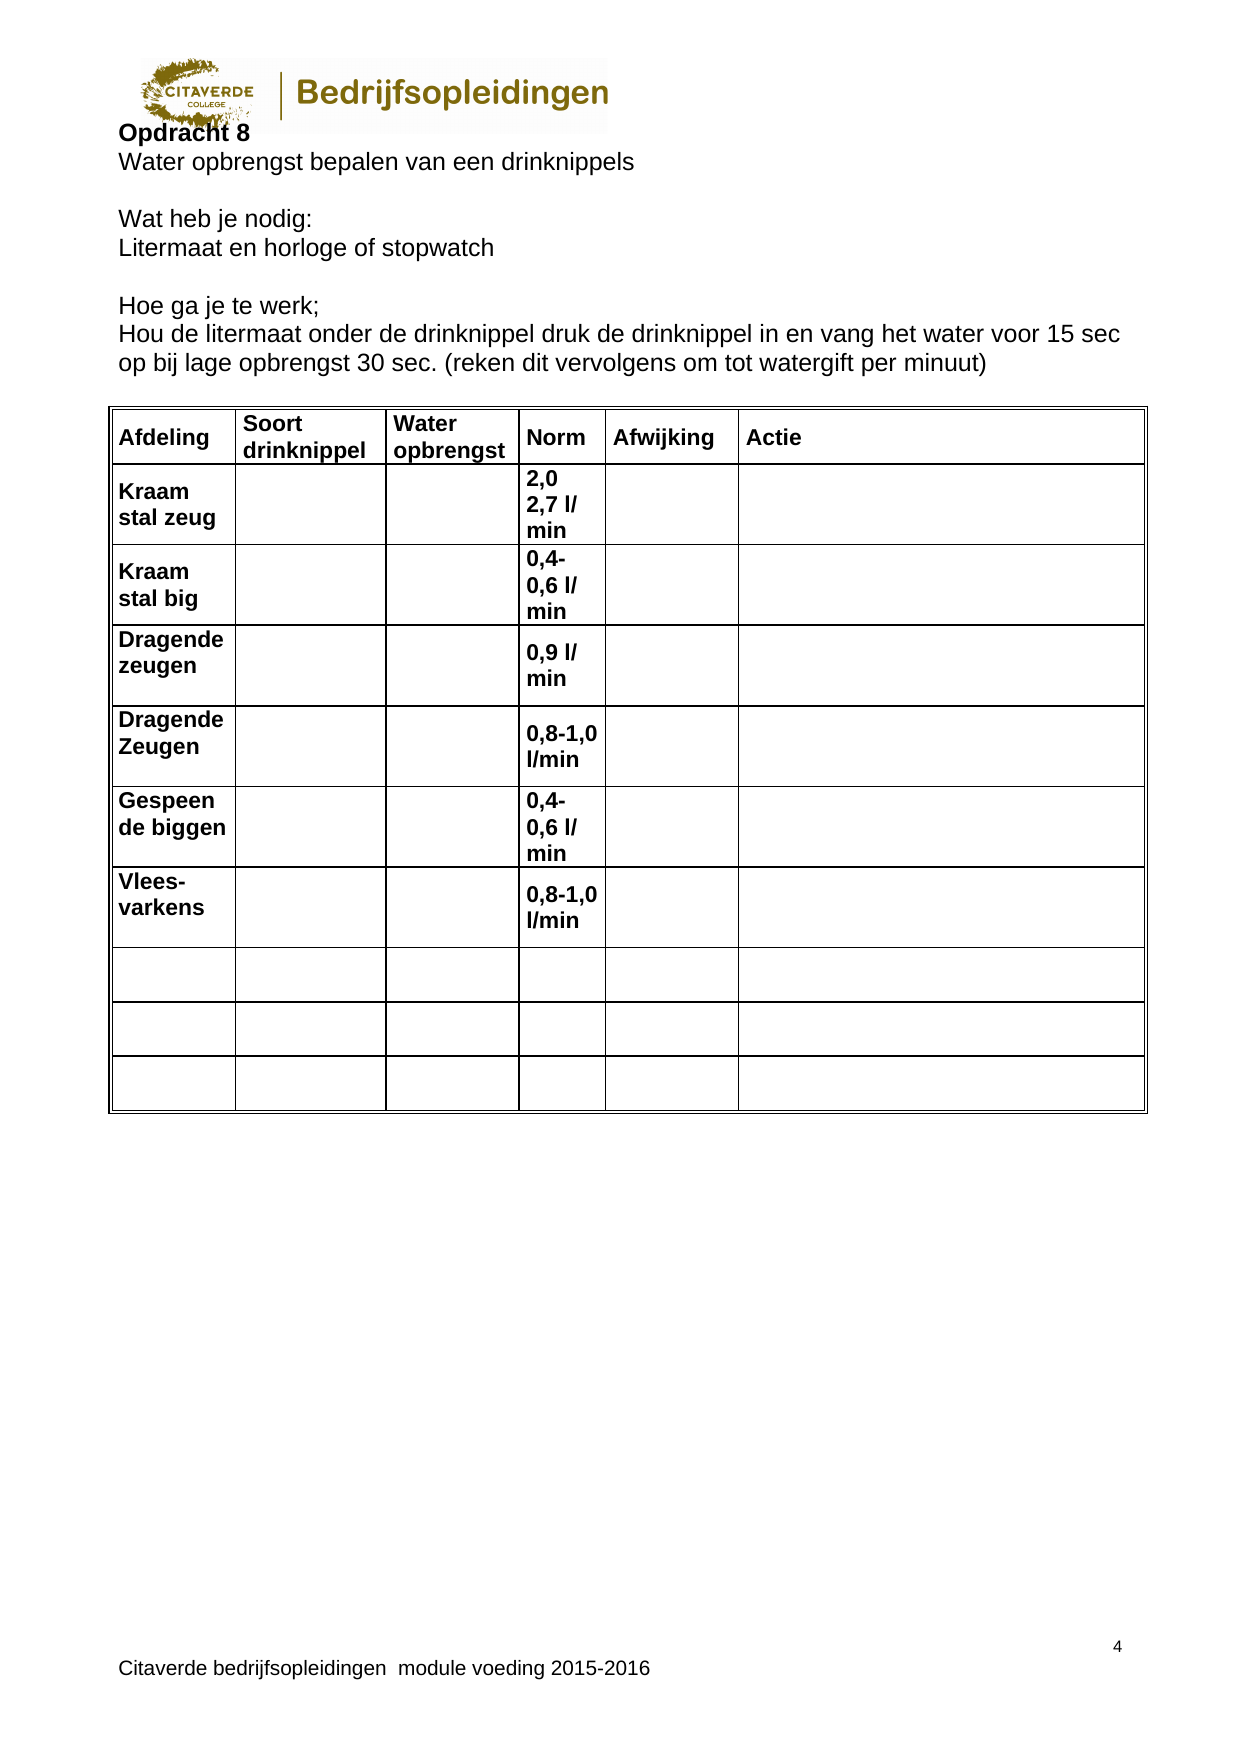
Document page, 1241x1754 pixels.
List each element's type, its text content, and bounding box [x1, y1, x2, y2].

table_cell [606, 948, 738, 1001]
table_cell [387, 1003, 518, 1055]
table_cell [606, 1057, 738, 1109]
table_cell [236, 1003, 385, 1055]
table_cell [739, 626, 1144, 705]
table_cell Dragende zeugen [113, 626, 235, 705]
table_cell [113, 948, 235, 1001]
text Hou de litermaat onder de drinknippel druk de drinknippel in en vang het water voor 15 sec op bij lage opbrengst 30 sec. (reken dit vervolgens om tot watergift per minuut) [118, 319, 1122, 377]
table_cell Gespeende biggen [113, 787, 235, 866]
table_cell [606, 465, 738, 544]
table_cell Dragende Zeugen [113, 707, 235, 786]
table_cell [739, 465, 1144, 544]
table_cell [606, 707, 738, 786]
table_cell [739, 948, 1144, 1001]
table_cell [606, 787, 738, 866]
table_cell [520, 1003, 605, 1055]
table_header Afwijking [606, 410, 738, 463]
text Opdracht 8 [118, 118, 1122, 147]
table_header Soort drinknippel [236, 410, 385, 463]
table_cell [739, 707, 1144, 786]
table_cell [387, 626, 518, 705]
table_cell [236, 465, 385, 544]
table_cell [236, 948, 385, 1001]
table_header Water opbrengst [387, 410, 518, 463]
table_cell [387, 545, 518, 624]
table_cell [606, 626, 738, 705]
table_cell Kraam stal zeug [113, 465, 235, 544]
table_cell [236, 1057, 385, 1109]
table_cell 0,4- 0,6 l/ min [520, 545, 605, 624]
table_header Actie [739, 410, 1144, 463]
table_cell [739, 1003, 1144, 1055]
table_cell [606, 1003, 738, 1055]
table_cell [387, 868, 518, 947]
table_cell 0,4- 0,6 l/ min [520, 787, 605, 866]
table_cell Vlees-varkens [113, 868, 235, 947]
table_cell [387, 787, 518, 866]
table_cell [387, 1057, 518, 1109]
table_cell [236, 707, 385, 786]
table_cell [739, 545, 1144, 624]
table_cell [387, 948, 518, 1001]
table_cell [113, 1057, 235, 1109]
table_header Norm [520, 410, 605, 463]
table_cell [236, 626, 385, 705]
table_cell Kraam stal big [113, 545, 235, 624]
table_cell [739, 1057, 1144, 1109]
table_cell [739, 868, 1144, 947]
text Wat heb je nodig: [118, 204, 1122, 233]
table_cell [606, 545, 738, 624]
table_cell [236, 545, 385, 624]
table_cell 0,8-1,0 l/min [520, 868, 605, 947]
text Hoe ga je te werk; [118, 291, 1122, 319]
table_cell [236, 868, 385, 947]
picture [140, 58, 608, 118]
table_cell [520, 948, 605, 1001]
table_cell [113, 1003, 235, 1055]
table_cell 0,9 l/ min [520, 626, 605, 705]
table_cell [739, 787, 1144, 866]
table_cell [387, 707, 518, 786]
table_header Afdeling [113, 410, 235, 463]
table_cell [520, 1057, 605, 1109]
table_cell [236, 787, 385, 866]
table_cell 2,0 2,7 l/ min [520, 465, 605, 544]
table_cell [606, 868, 738, 947]
table_cell [387, 465, 518, 544]
table_cell 0,8-1,0 l/min [520, 707, 605, 786]
text Water opbrengst bepalen van een drinknippels [118, 147, 1122, 176]
text Litermaat en horloge of stopwatch [118, 233, 1122, 262]
